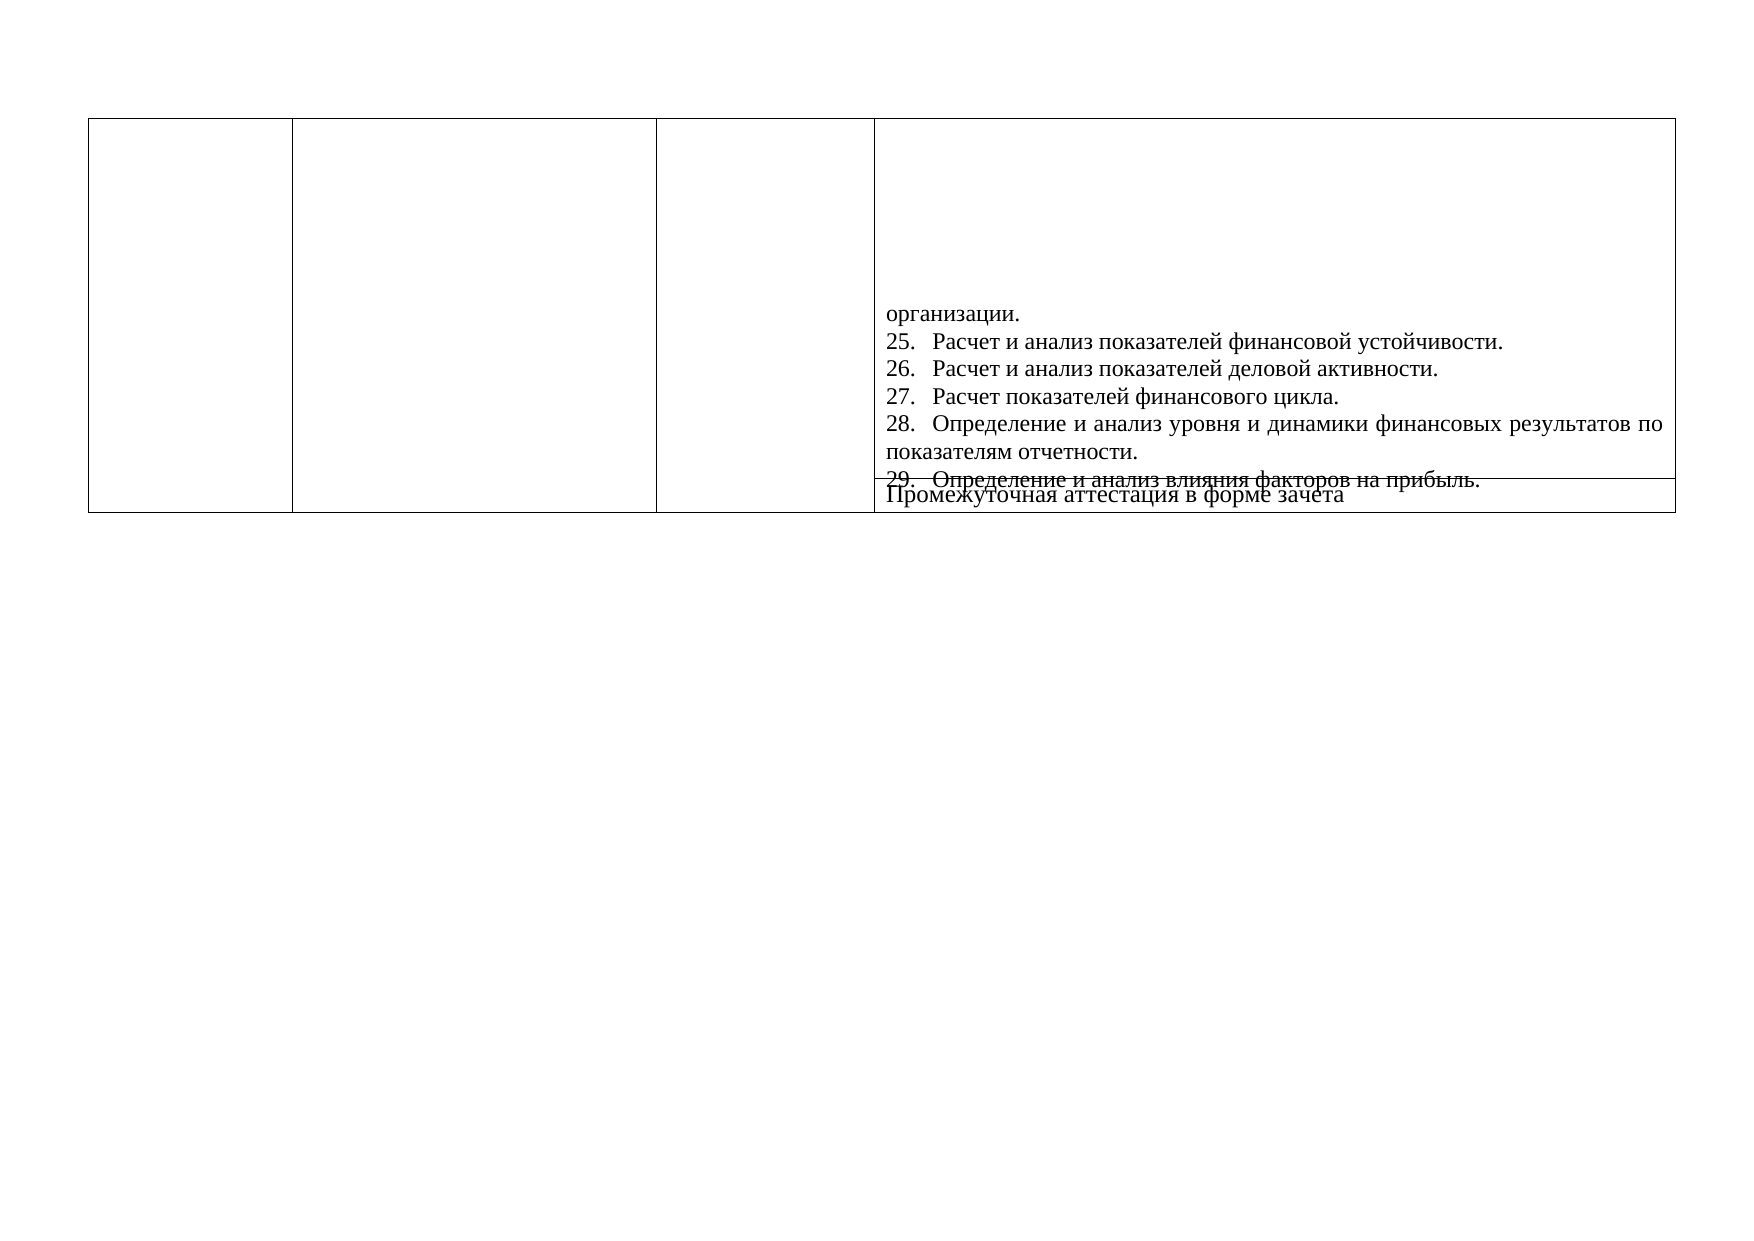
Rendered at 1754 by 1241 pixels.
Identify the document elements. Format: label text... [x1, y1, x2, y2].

table_cell Промежуточная аттестация в форме зачета [875, 479, 1675, 512]
